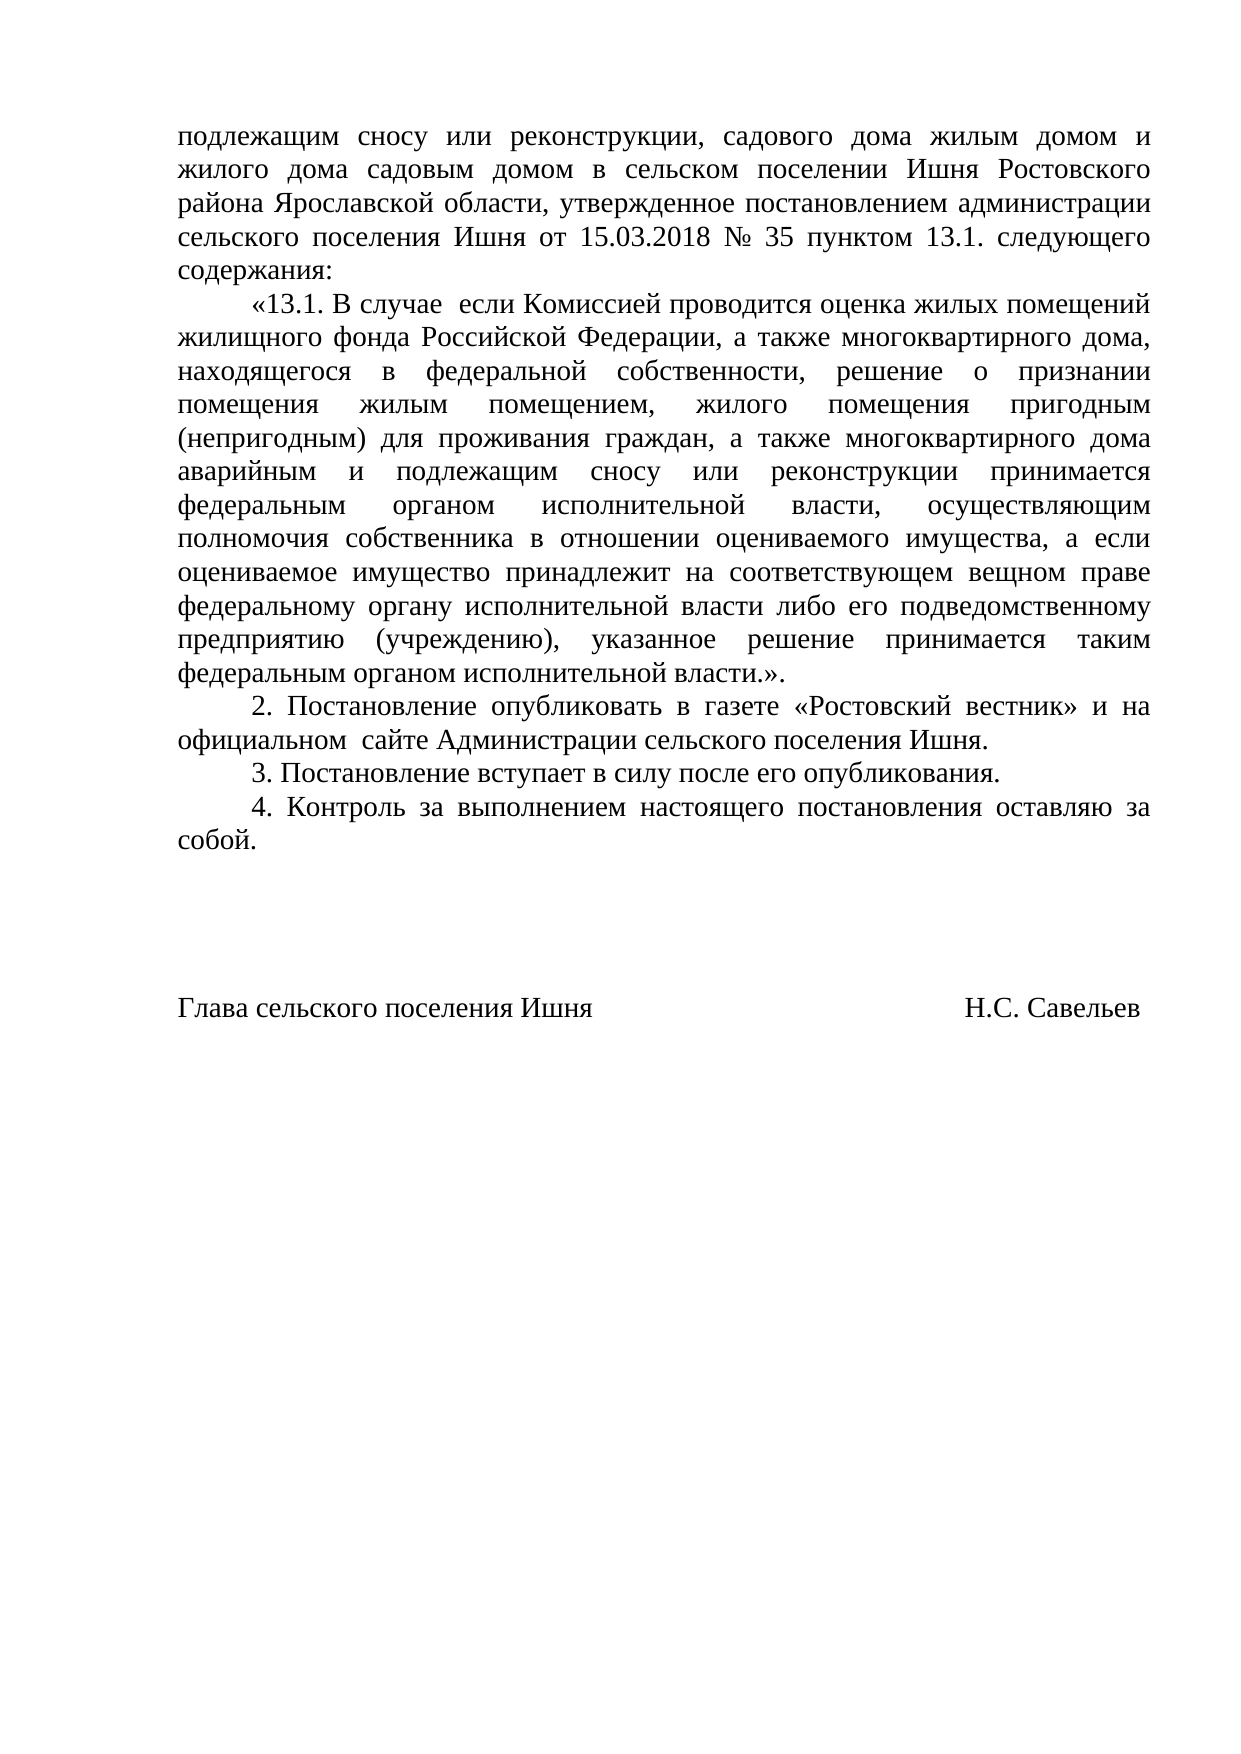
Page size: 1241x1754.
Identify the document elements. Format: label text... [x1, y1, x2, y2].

text 2. Постановление опубликовать в газете «Ростовский вестник» и на официальном сайте Администрации сельского поселения Ишня. [177, 688, 1152, 755]
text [177, 118, 1152, 286]
text «13.1. В случае если Комиссией проводится оценка жилых помещений жилищного фонда Российской Федерации, а также многоквартирного дома, находящегося в федеральной собственности, решение о признании помещения жилым помещением, жилого помещения пригодным (непригодным) для проживания граждан, а также многоквартирного дома аварийным и подлежащим сносу или реконструкции принимается федеральным органом исполнительной власти, осуществляющим полномочия собственника в отношении оцениваемого имущества, а если оцениваемое имущество принадлежит на соответствующем вещном праве федеральному органу исполнительной власти либо его подведомственному предприятию (учреждению), указанное решение принимается таким федеральным органом исполнительной власти.». [177, 286, 1152, 688]
text Глава сельского поселения Ишня Н.С. Савельев [177, 990, 1152, 1024]
text 3. Постановление вступает в силу после его опубликования. [177, 755, 1152, 789]
text 4. Контроль за выполнением настоящего постановления оставляю за собой. [177, 789, 1152, 856]
